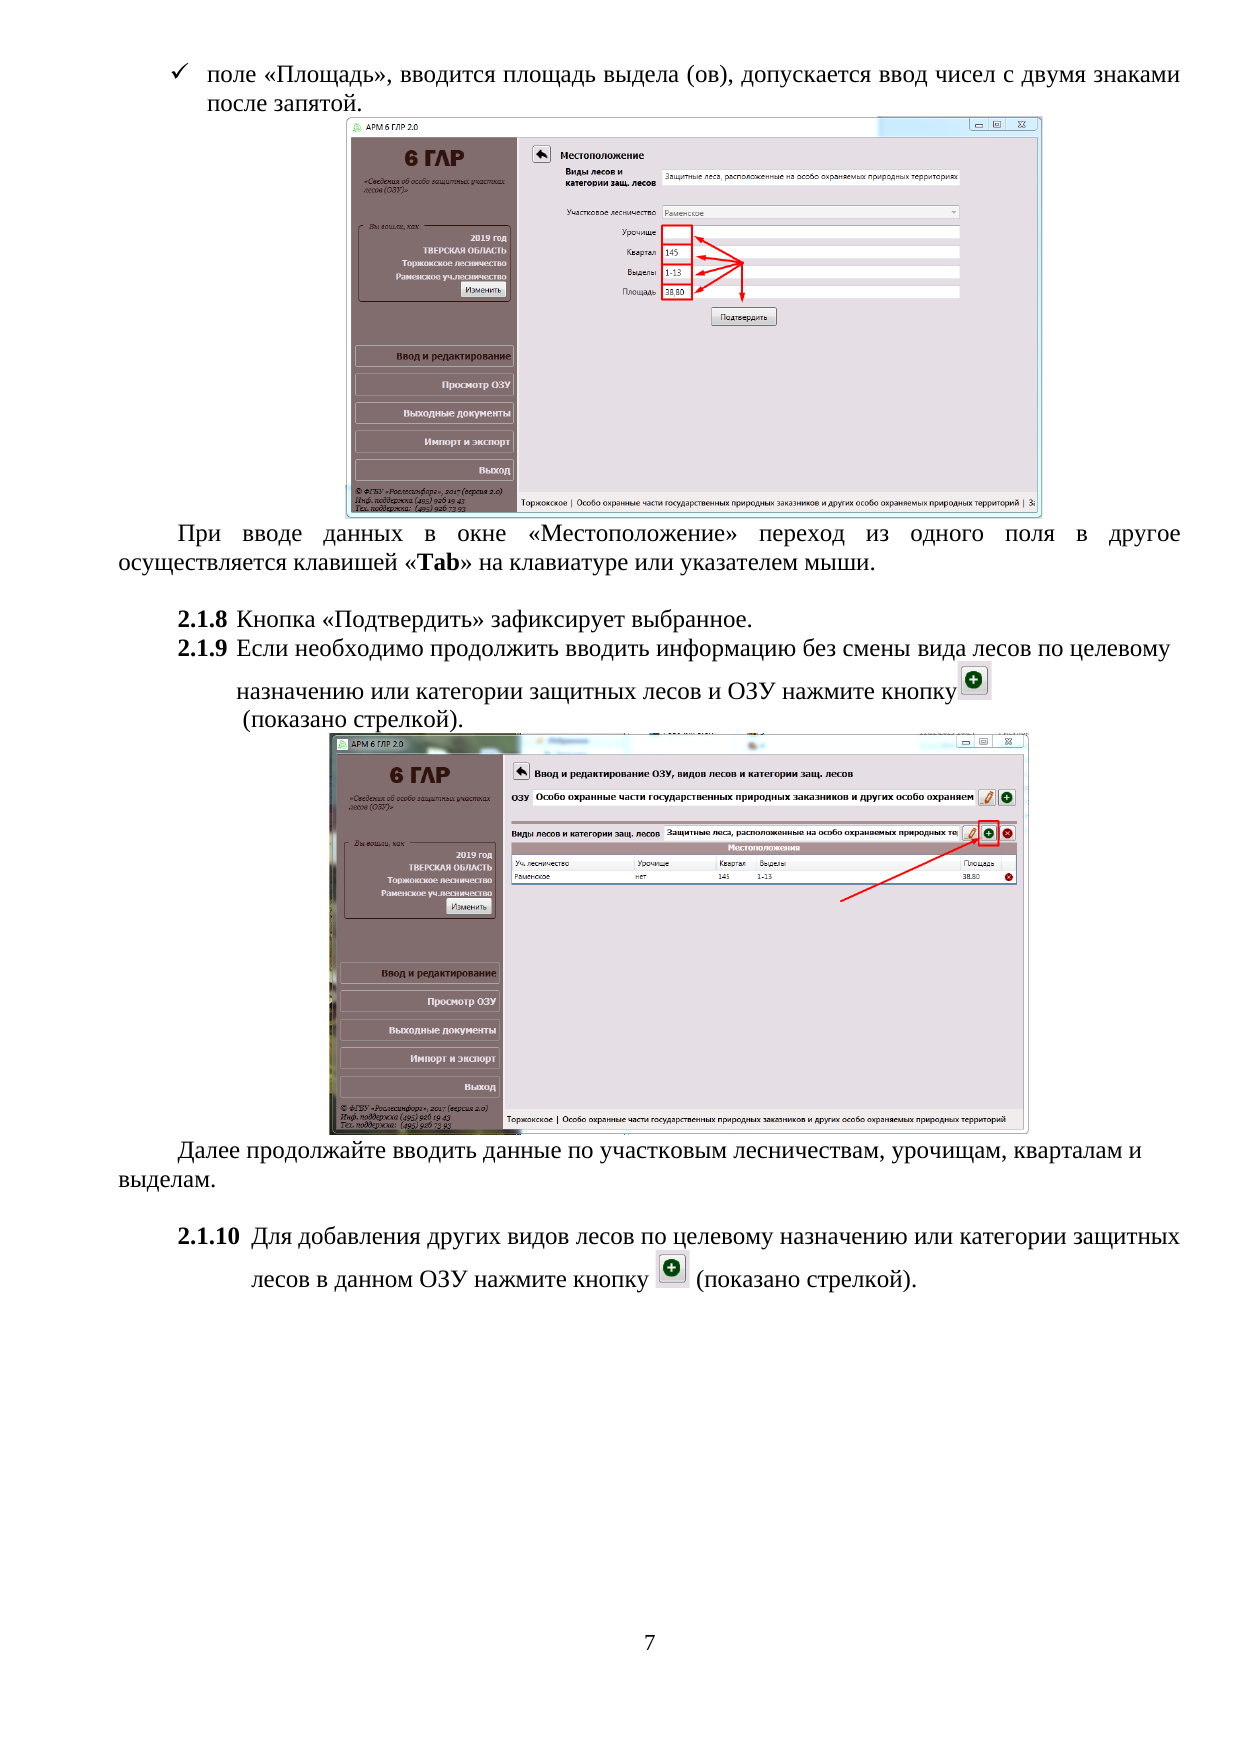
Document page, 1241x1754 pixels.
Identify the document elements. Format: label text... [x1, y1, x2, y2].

list Кнопка «Подтвердить» зафиксирует выбранное. [177, 604, 1181, 633]
picture [957, 661, 992, 700]
text При вводе данных в окне «Местоположение» переход из одного поля в другое осуществляется клавишей «Tab» на клавиатуре или указателем мыши. [118, 518, 1181, 576]
text Далее продолжайте вводить данные по участковым лесничествам, урочищам, кварталам и выделам. [118, 1135, 1181, 1192]
list (показано стрелкой). [236, 704, 1181, 733]
list Если необходимо продолжить вводить информацию без смены вида лесов по целевому назначению или категории защитных лесов и ОЗУ нажмите кнопку [177, 633, 1181, 704]
picture [655, 1250, 690, 1288]
picture [329, 733, 1029, 1135]
list поле «Площадь», вводится площадь выдела (ов), допускается ввод чисел с двумя знаками после запятой. [169, 59, 1181, 117]
picture [345, 116, 1043, 519]
list Для добавления других видов лесов по целевому назначению или категории защитных лесов в данном ОЗУ нажмите кнопку (показано стрелкой). [177, 1221, 1181, 1293]
